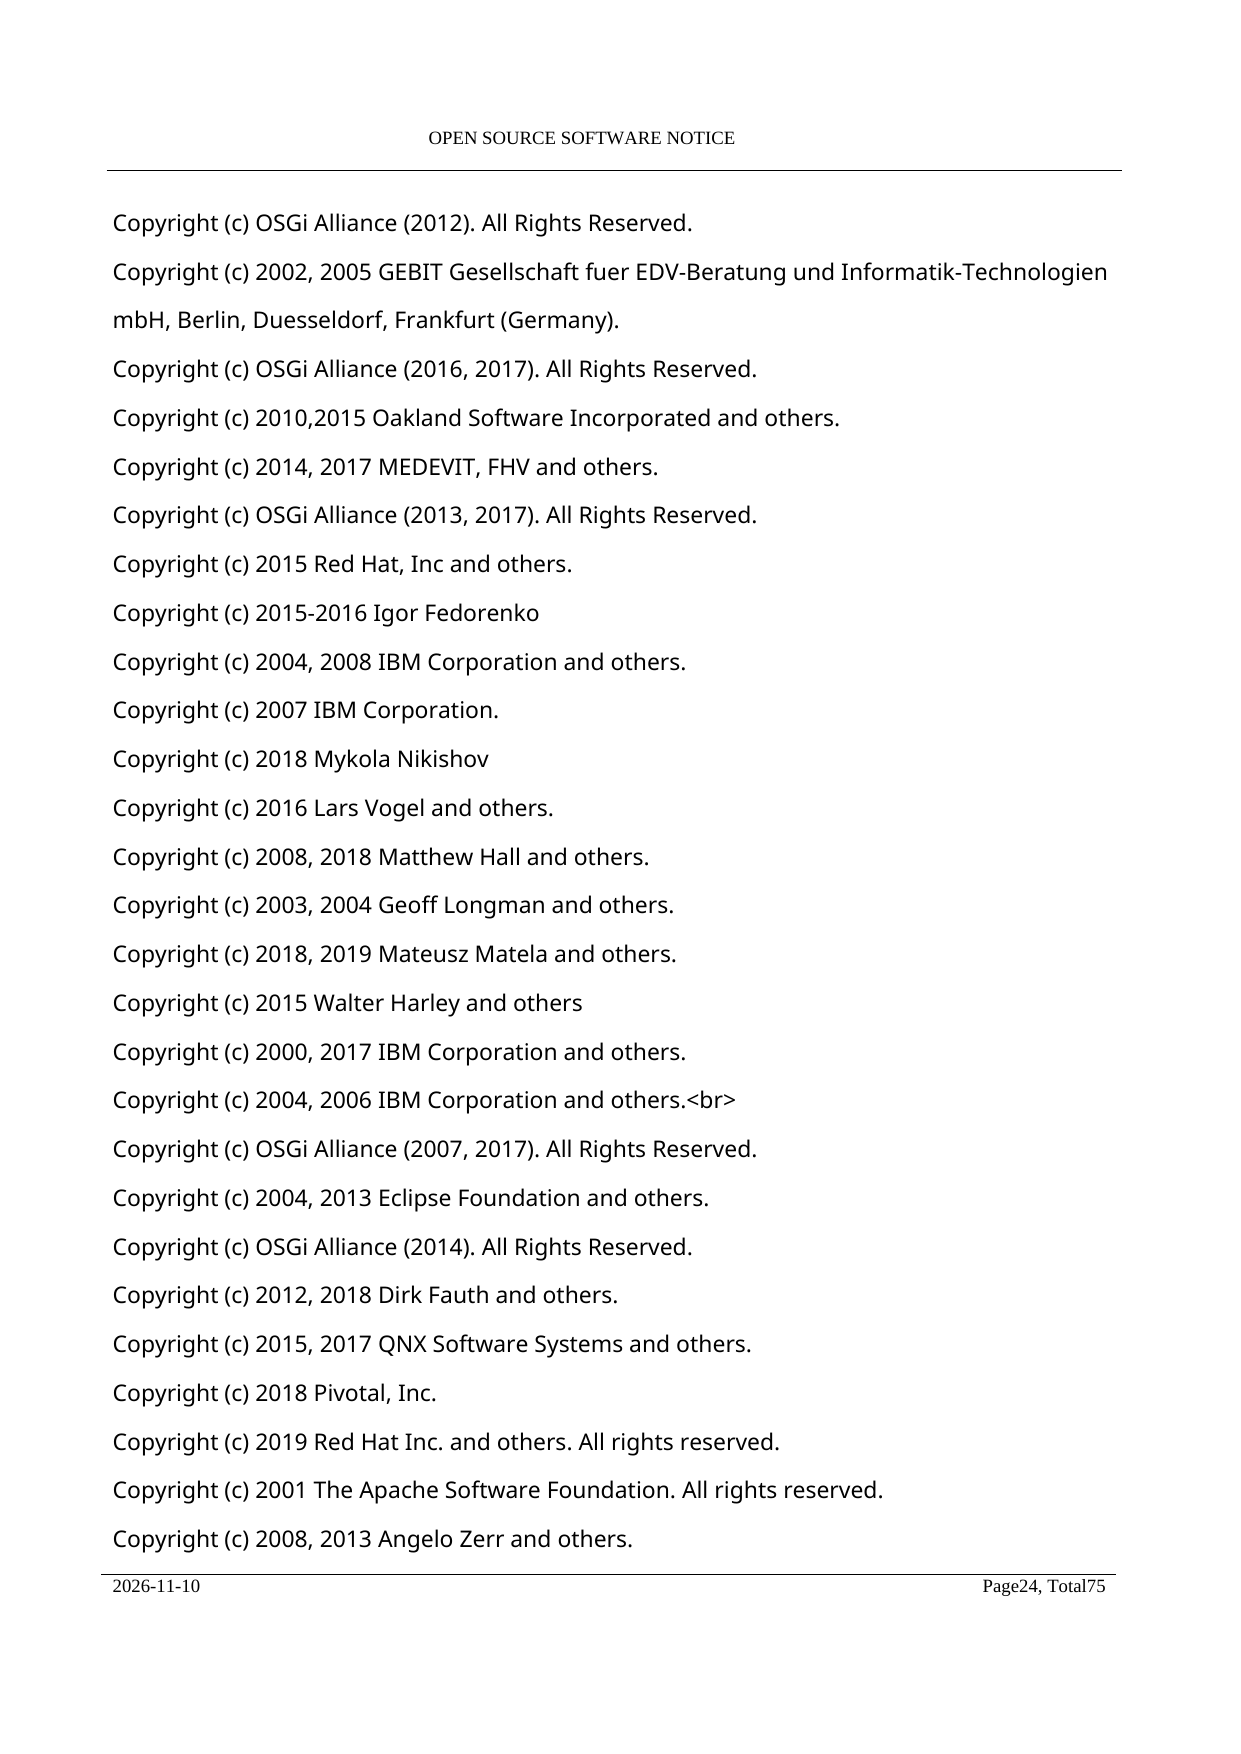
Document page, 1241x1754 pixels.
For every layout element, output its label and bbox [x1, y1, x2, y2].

text [112, 206, 1128, 1555]
